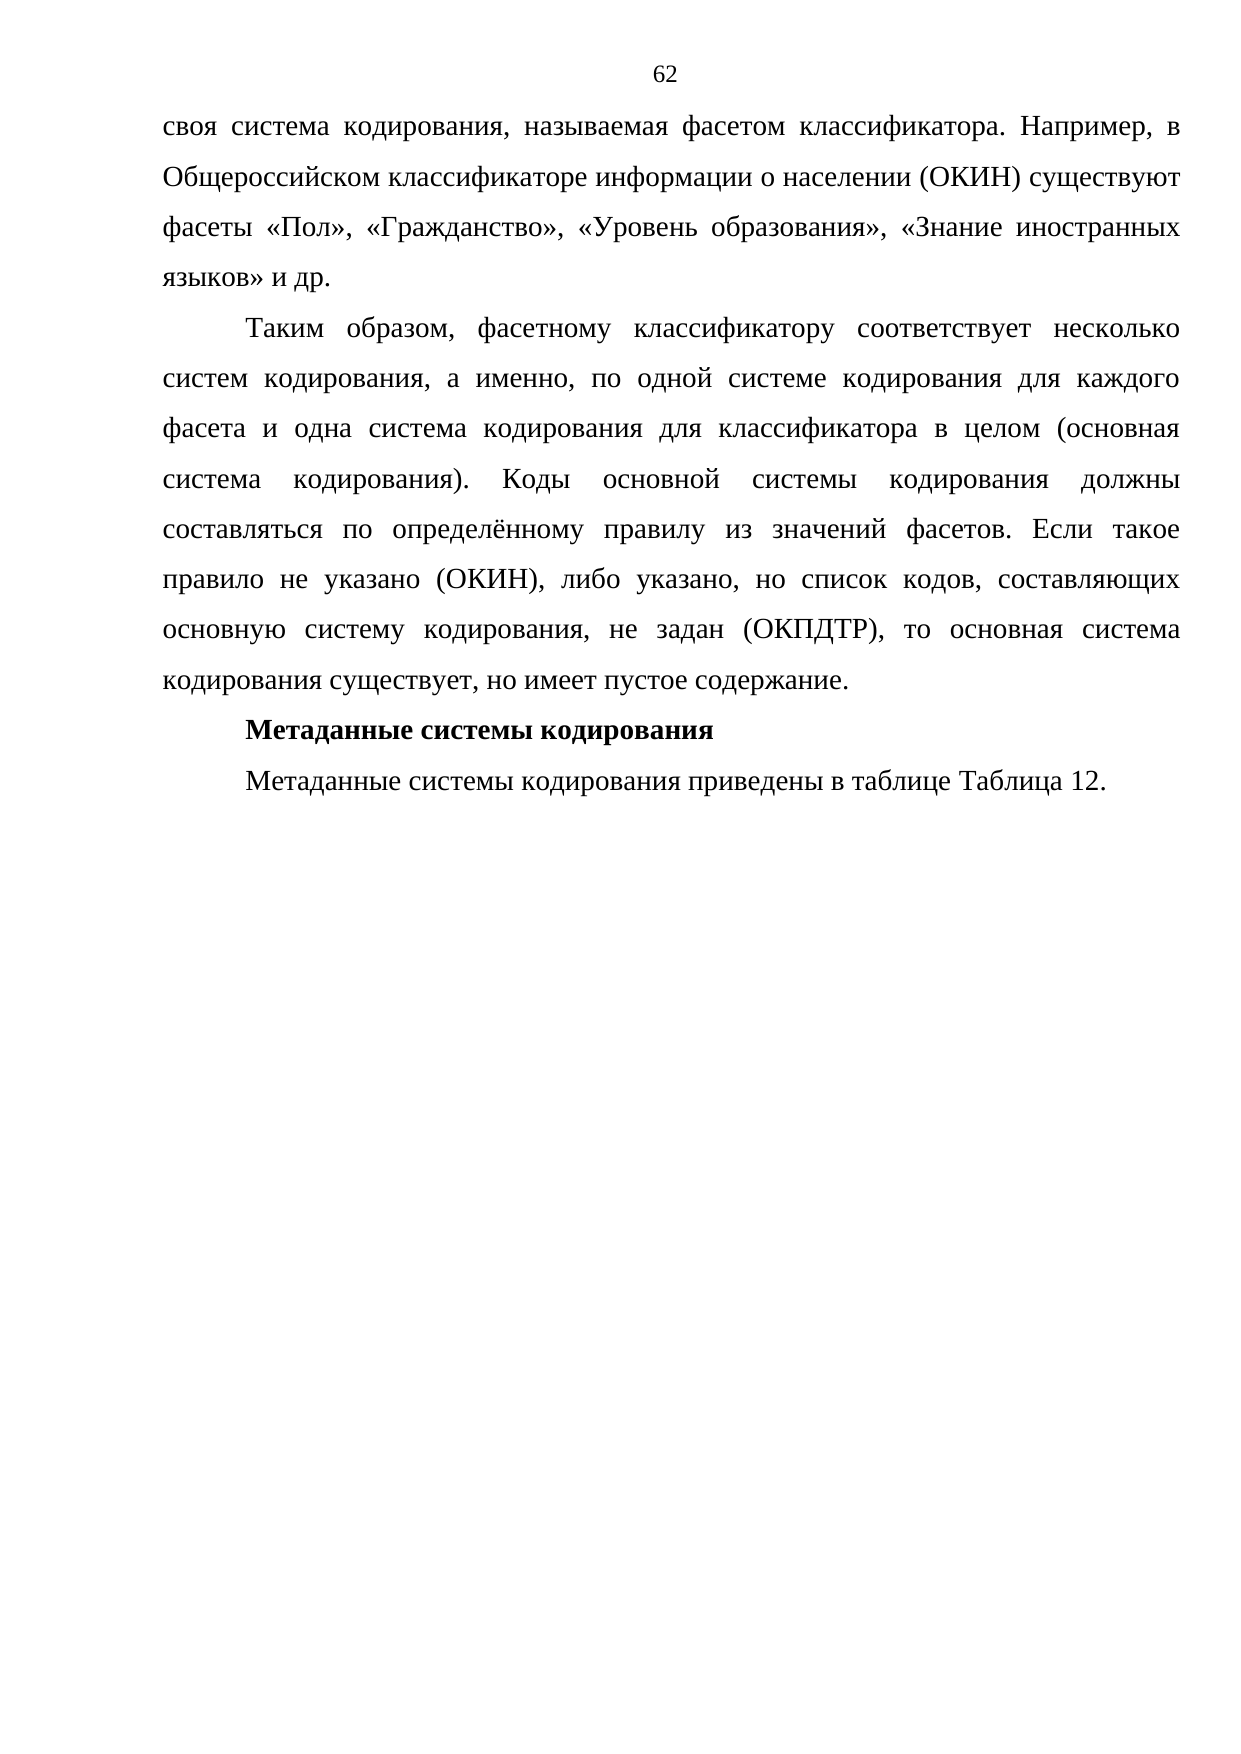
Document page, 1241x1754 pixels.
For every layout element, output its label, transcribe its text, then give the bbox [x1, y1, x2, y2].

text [162, 108, 1181, 293]
text Метаданные системы кодирования приведены в таблице 12. [162, 763, 1181, 796]
text Таким образом, фасетному классификатору соответствует несколько систем кодирования, а именно, по одной системе кодирования для каждого фасета и одна система кодирования для классификатора в целом (основная система кодирования). Коды основной системы кодирования должны составляться по определённому правилу из значений фасетов. Если такое правило не указано (ОКИН), либо указано, но список кодов, составляющих основную систему кодирования, не задан (ОКПДТР), то основная система кодирования существует, но имеет пустое содержание. [162, 310, 1181, 696]
text Метаданные системы кодирования [162, 712, 1181, 746]
